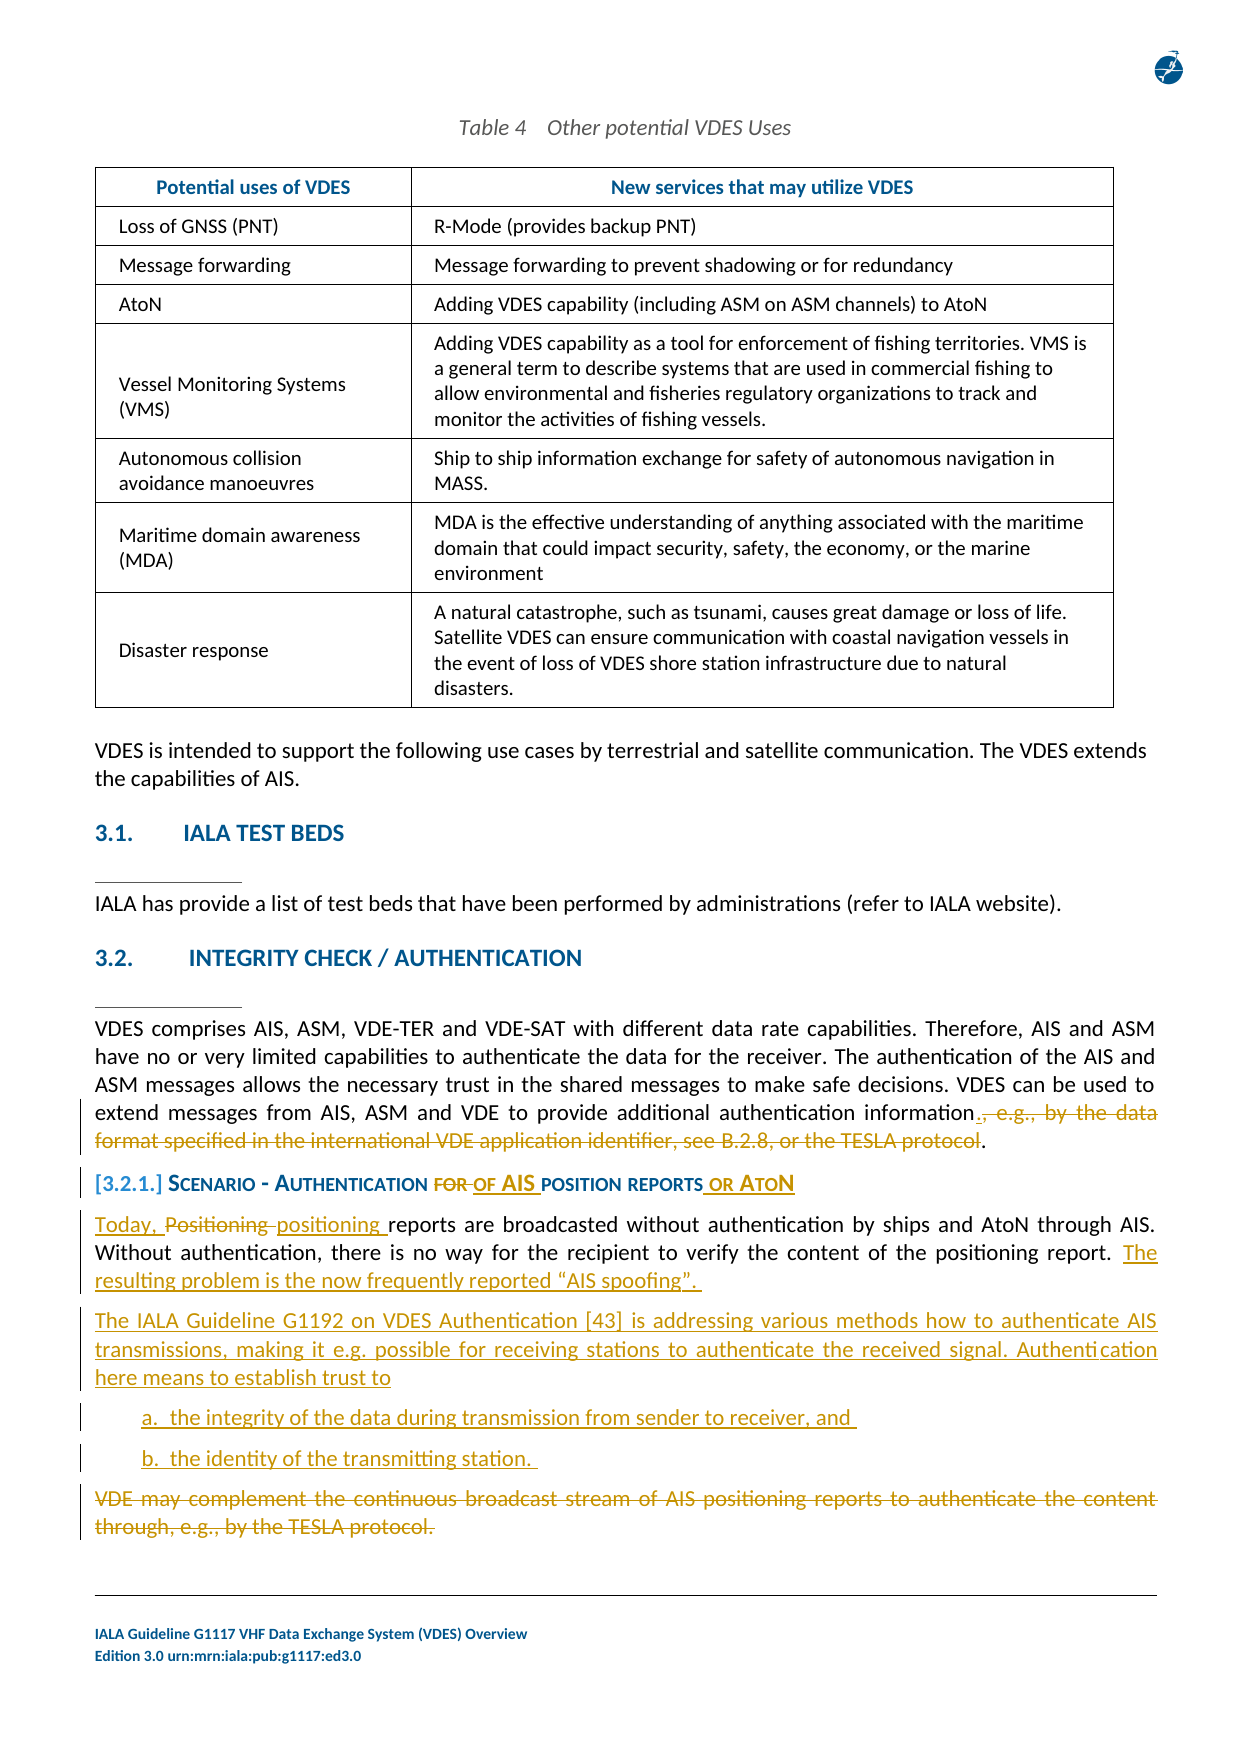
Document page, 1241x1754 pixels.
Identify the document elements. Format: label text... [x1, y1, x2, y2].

picture [1123, 0, 1241, 119]
table_cell Autonomous collision avoidance manoeuvres [96, 439, 411, 502]
table_cell Maritime domain awareness (MDA) [96, 503, 411, 592]
subtitle Scenario - Authentication position reports [94, 1167, 1157, 1198]
text VDES is intended to support the following use cases by terrestrial and satellite communication. The VDES extends the capabilities of AIS. [94, 736, 1157, 792]
table_cell Adding VDES capability (including ASM on ASM channels) to AtoN [412, 285, 1113, 322]
table_cell Adding VDES capability as a tool for enforcement of fishing territories. VMS is a general term to describe systems that are used in commercial fishing to allow environmental and fisheries regulatory organizations to track and monitor the activities of fishing vessels. [412, 324, 1113, 438]
table_cell Message forwarding to prevent shadowing or for redundancy [412, 246, 1113, 283]
table_cell A natural catastrophe, such as tsunami, causes great damage or loss of life. Satellite VDES can ensure communication with coastal navigation vessels in the event of loss of VDES shore station infrastructure due to natural disasters. [412, 593, 1113, 707]
text reports are broadcasted without authentication by ships and AtoN through AIS. Without authentication, there is no way for the recipient to verify the content of the positioning report. [94, 1210, 1157, 1294]
table_cell Vessel Monitoring Systems (VMS) [96, 324, 411, 438]
table_cell AtoN [96, 285, 411, 322]
text Other potential VDES Uses [94, 113, 1157, 142]
table_header Potential uses of VDES [96, 168, 411, 206]
text VDES comprises AIS, ASM, VDE-TER and VDE-SAT with different data rate capabilities. Therefore, AIS and ASM have no or very limited capabilities to authenticate the data for the receiver. The authentication of the AIS and ASM messages allows the necessary trust in the shared messages to make safe decisions. VDES can be used to extend messages from AIS, ASM and VDE to provide additional authentication information. [94, 1014, 1157, 1154]
table_header New services that may utilize VDES [412, 168, 1113, 206]
subtitle Integrity check / authentication [94, 942, 1157, 973]
subtitle IALA test beds [94, 817, 1157, 848]
text IALA has provide a list of test beds that have been performed by administrations (refer to IALA website). [94, 889, 1157, 917]
table_cell Ship to ship information exchange for safety of autonomous navigation in MASS. [412, 439, 1113, 502]
table_cell Message forwarding [96, 246, 411, 283]
table_cell R-Mode (provides backup PNT) [412, 207, 1113, 244]
table_cell Disaster response [96, 593, 411, 707]
table_cell MDA is the effective understanding of anything associated with the maritime domain that could impact security, safety, the economy, or the marine environment [412, 503, 1113, 592]
table_cell Loss of GNSS (PNT) [96, 207, 411, 244]
